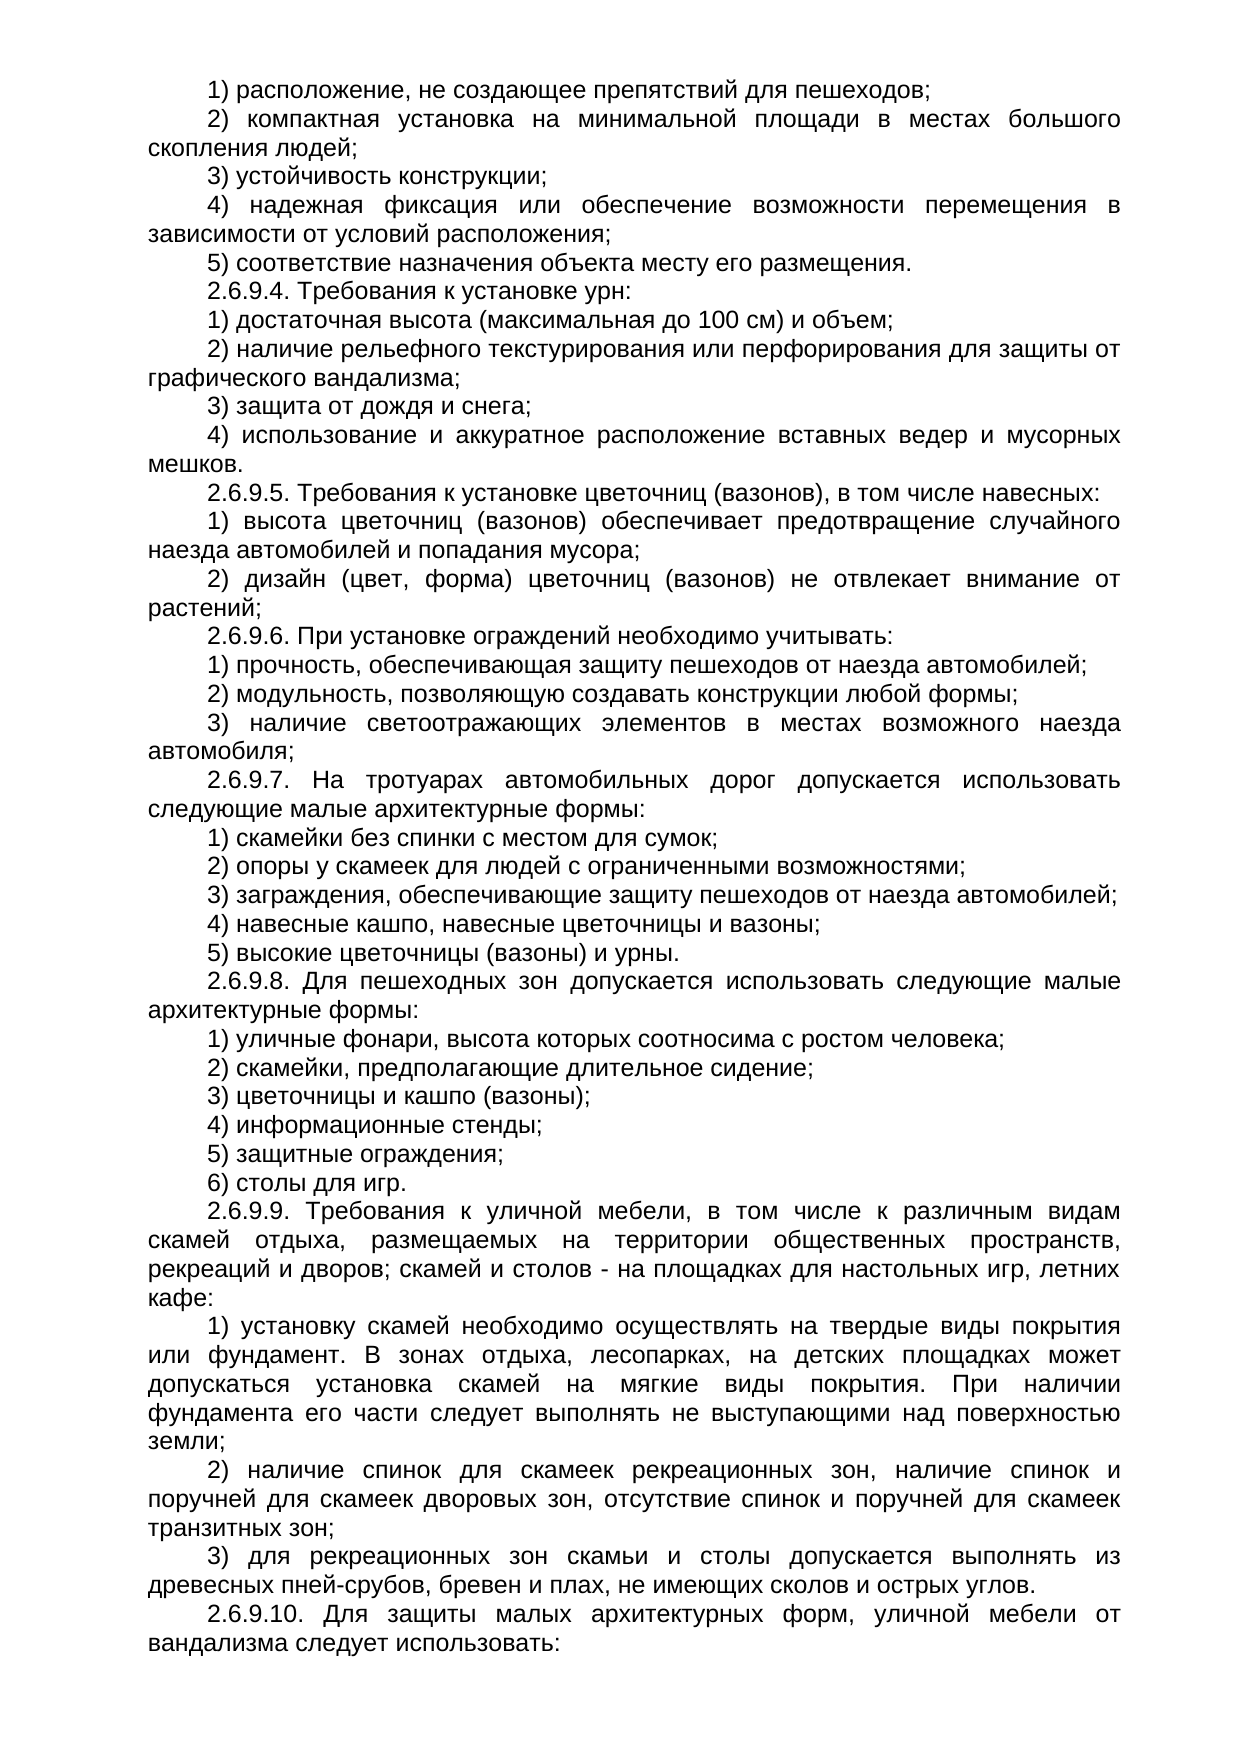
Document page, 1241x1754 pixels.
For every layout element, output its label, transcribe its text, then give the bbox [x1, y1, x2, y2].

text 4) информационные стенды; [148, 1110, 1122, 1139]
text 3) устойчивость конструкции; [148, 161, 1122, 190]
text 3) для рекреационных зон скамьи и столы допускается выполнять из древесных пней-срубов, бревен и плах, не имеющих сколов и острых углов. [148, 1541, 1122, 1599]
text 2.6.9.8. Для пешеходных зон допускается использовать следующие малые архитектурные формы: [148, 966, 1122, 1024]
text 2.6.9.4. Требования к установке урн: [148, 276, 1122, 305]
text 4) использование и аккуратное расположение вставных ведер и мусорных мешков. [148, 420, 1122, 477]
text 1) установку скамей необходимо осуществлять на твердые виды покрытия или фундамент. В зонах отдыха, лесопарках, на детских площадках может допускаться установка скамей на мягкие виды покрытия. При наличии фундамента его части следует выполнять не выступающими над поверхностью земли; [148, 1311, 1122, 1455]
text 2.6.9.5. Требования к установке цветочниц (вазонов), в том числе навесных: [148, 477, 1122, 506]
text 4) навесные кашпо, навесные цветочницы и вазоны; [148, 909, 1122, 937]
text 5) высокие цветочницы (вазоны) и урны. [148, 937, 1122, 966]
text 2.6.9.10. Для защиты малых архитектурных форм, уличной мебели от вандализма следует использовать: [148, 1599, 1122, 1656]
text 1) прочность, обеспечивающая защиту пешеходов от наезда автомобилей; [148, 650, 1122, 679]
text 2) модульность, позволяющую создавать конструкции любой формы; [148, 679, 1122, 707]
text 5) соответствие назначения объекта месту его размещения. [148, 247, 1122, 276]
text 3) цветочницы и кашпо (вазоны); [148, 1081, 1122, 1110]
text 2.6.9.7. На тротуарах автомобильных дорог допускается использовать следующие малые архитектурные формы: [148, 765, 1122, 822]
text 2) наличие спинок для скамеек рекреационных зон, наличие спинок и поручней для скамеек дворовых зон, отсутствие спинок и поручней для скамеек транзитных зон; [148, 1455, 1122, 1541]
text 1) достаточная высота (максимальная до 100 см) и объем; [148, 305, 1122, 334]
text 4) надежная фиксация или обеспечение возможности перемещения в зависимости от условий расположения; [148, 190, 1122, 247]
text 1) высота цветочниц (вазонов) обеспечивает предотвращение случайного наезда автомобилей и попадания мусора; [148, 506, 1122, 564]
text 2) наличие рельефного текстурирования или перфорирования для защиты от графического вандализма; [148, 334, 1122, 391]
text 2) дизайн (цвет, форма) цветочниц (вазонов) не отвлекает внимание от растений; [148, 564, 1122, 621]
text 3) заграждения, обеспечивающие защиту пешеходов от наезда автомобилей; [148, 880, 1122, 909]
text 6) столы для игр. [148, 1167, 1122, 1196]
text 1) расположение, не создающее препятствий для пешеходов; [148, 75, 1122, 104]
text 2) компактная установка на минимальной площади в местах большого скопления людей; [148, 104, 1122, 161]
text 1) скамейки без спинки с местом для сумок; [148, 822, 1122, 851]
text 2.6.9.9. Требования к уличной мебели, в том числе к различным видам скамей отдыха, размещаемых на территории общественных пространств, рекреаций и дворов; скамей и столов - на площадках для настольных игр, летних кафе: [148, 1196, 1122, 1311]
text 2) скамейки, предполагающие длительное сидение; [148, 1052, 1122, 1081]
text 5) защитные ограждения; [148, 1139, 1122, 1167]
text 2.6.9.6. При установке ограждений необходимо учитывать: [148, 621, 1122, 650]
text 1) уличные фонари, высота которых соотносима с ростом человека; [148, 1024, 1122, 1052]
text 2) опоры у скамеек для людей с ограниченными возможностями; [148, 851, 1122, 880]
text 3) защита от дождя и снега; [148, 391, 1122, 420]
text 3) наличие светоотражающих элементов в местах возможного наезда автомобиля; [148, 707, 1122, 765]
